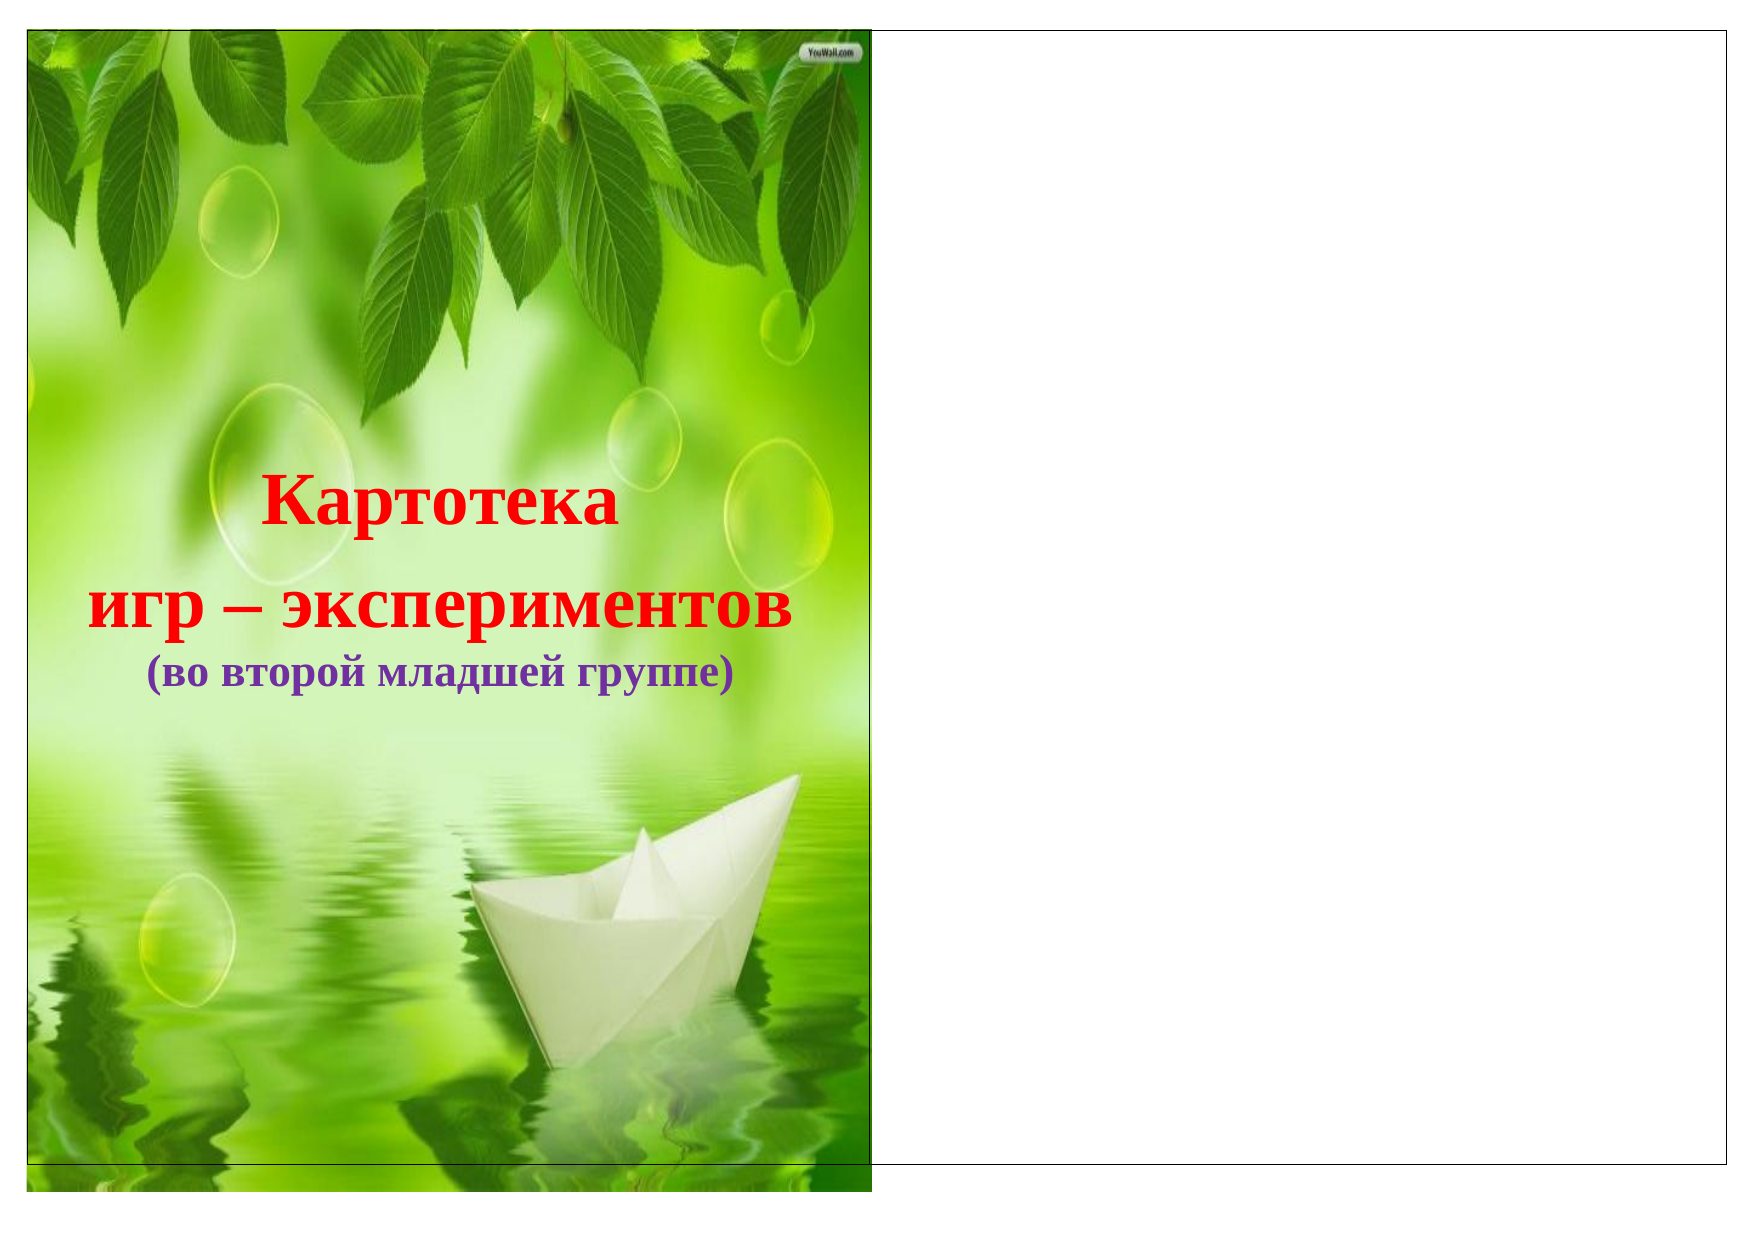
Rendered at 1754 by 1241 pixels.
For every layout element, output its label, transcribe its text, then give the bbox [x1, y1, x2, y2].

table_cell Картотека игр – экспериментов (во второй младшей группе) [28, 31, 869, 1164]
picture [26, 29, 872, 1192]
table_cell [870, 31, 1726, 1164]
